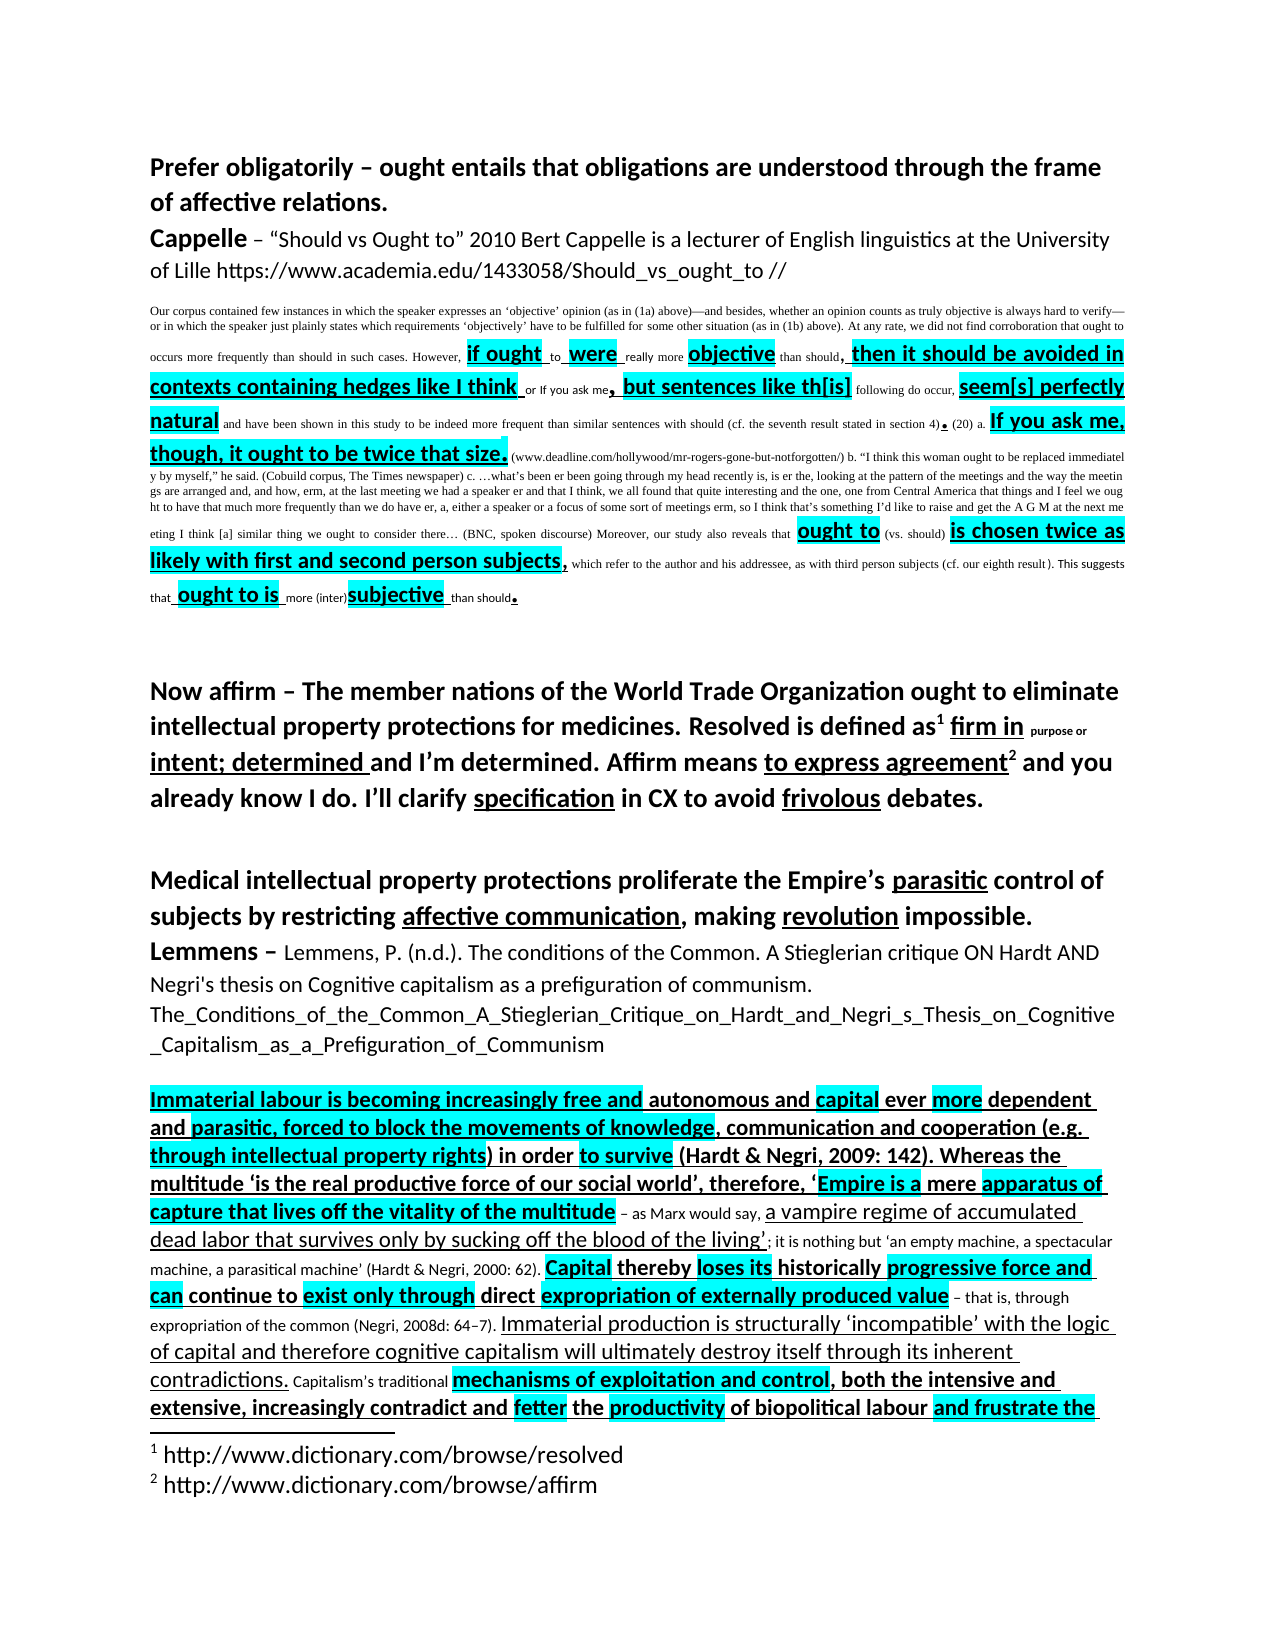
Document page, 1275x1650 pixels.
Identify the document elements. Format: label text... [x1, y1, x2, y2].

text Lemmens – Lemmens, P. (n.d.). The conditions of the Common. A Stieglerian critique ON Hardt AND Negri's thesis on Cognitive capitalism as a prefiguration of communism. The_Conditions_of_the_Common_A_Stieglerian_Critique_on_Hardt_and_Negri_s_Thesis_on_Cognitive_Capitalism_as_a_Prefiguration_of_Communism [150, 934, 1125, 1058]
subtitle Now affirm – The member nations of the World Trade Organization ought to eliminate intellectual property protections for medicines. Resolved is defined as firm in purpose or intent; determined and I’m determined. Affirm means to express agreement and you already know I do. I’ll clarify specification in CX to avoid frivolous debates. [150, 674, 1125, 814]
text Cappelle – “Should vs Ought to” 2010 Bert Cappelle is a lecturer of English linguistics at the University of Lille https://www.academia.edu/1433058/Should_vs_ought_to // [150, 221, 1125, 284]
subtitle Prefer obligatorily – ought entails that obligations are understood through the frame of affective relations. [150, 150, 1125, 219]
text Our corpus contained few instances in which the speaker expresses an ‘objective’ opinion (as in (1a) above)—and besides, whether an opinion counts as truly objective is always hard to verify—or in which the speaker just plainly states which requirements ‘objectively’ have to be fulfilled for some other situation (as in (1b) above). At any rate, we did not find corroboration that ought to occurs more frequently than should in such cases. However, if ought to were really more objective than should, then it should be avoided in contexts containing hedges like I think or If you ask me, but sentences like th[is] following do occur, seem[s] perfectly natural and have been shown in this study to be indeed more frequent than similar sentences with should (cf. the seventh result stated in section 4). (20) a. If you ask me, though, it ought to be twice that size. (www.deadline.com/hollywood/mr-rogers-gone-but-notforgotten/) b. “I think this woman ought to be replaced immediately by myself,” he said. (Cobuild corpus, The Times newspaper) c. …what’s been er been going through my head recently is, is er the, looking at the pattern of the meetings and the way the meetings are arranged and, and how, erm, at the last meeting we had a speaker er and that I think, we all found that quite interesting and the one, one from Central America that things and I feel we ought to have that much more frequently than we do have er, a, either a speaker or a focus of some sort of meetings erm, so I think that’s something I’d like to raise and get the A G M at the next meeting I think [a] similar thing we ought to consider there… (BNC, spoken discourse) Moreover, our study also reveals that ought to (vs. should) is chosen twice as likely with first and second person subjects, which refer to the author and his addressee, as with third person subjects (cf. our eighth result). This suggests that ought to is more (inter)subjective than should. [150, 303, 1125, 608]
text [150, 1085, 1125, 1422]
subtitle Medical intellectual property protections proliferate the Empire’s parasitic control of subjects by restricting affective communication, making revolution impossible. [150, 863, 1125, 932]
